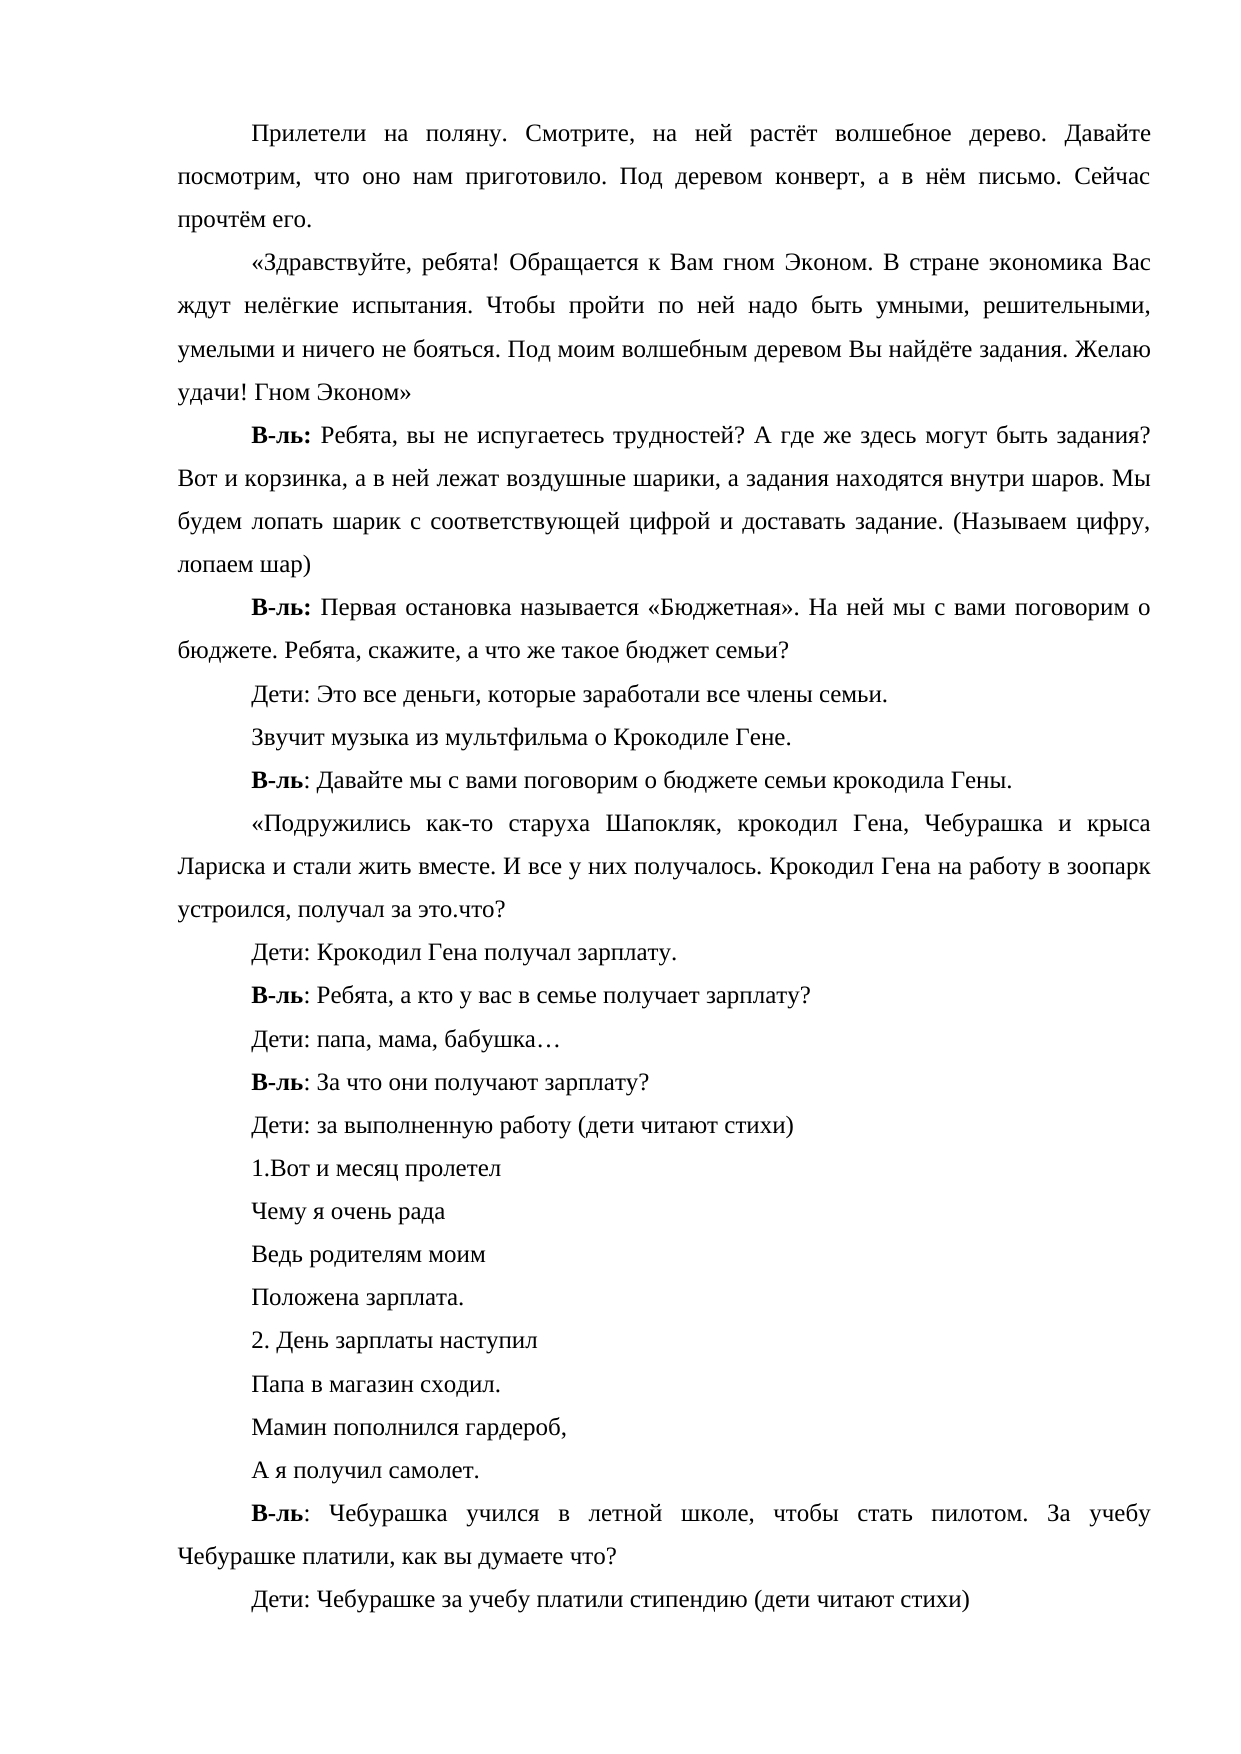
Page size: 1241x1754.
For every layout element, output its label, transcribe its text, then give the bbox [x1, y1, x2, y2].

text Дети: Чебурашке за учебу платили стипендию (дети читают стихи) [177, 1584, 1152, 1613]
text В-ль: За что они получают зарплату? [177, 1067, 1152, 1096]
text 2. День зарплаты наступил [177, 1326, 1152, 1354]
text Мамин пополнился гардероб, [177, 1412, 1152, 1441]
text «Подружились как-то старуха Шапокляк, крокодил Гена, Чебурашка и крыса Лариска и стали жить вместе. И все у них получалось. Крокодил Гена на работу в зоопарк устроился, получал за это.что? [177, 808, 1152, 923]
text «Здравствуйте, ребята! Обращается к Вам гном Эконом. В стране экономика Вас ждут нелёгкие испытания. Чтобы пройти по ней надо быть умными, решительными, умелыми и ничего не бояться. Под моим волшебным деревом Вы найдёте задания. Желаю удачи! Гном Эконом» [177, 247, 1152, 406]
text В-ль: Чебурашка учился в летной школе, чтобы стать пилотом. За учебу Чебурашке платили, как вы думаете что? [177, 1498, 1152, 1570]
text Дети: за выполненную работу (дети читают стихи) [177, 1110, 1152, 1139]
text Папа в магазин сходил. [177, 1369, 1152, 1397]
text Чему я очень рада [177, 1196, 1152, 1225]
text В-ль: Ребята, а кто у вас в семье получает зарплату? [177, 981, 1152, 1009]
text В-ль: Первая остановка называется «Бюджетная». На ней мы с вами поговорим о бюджете. Ребята, скажите, а что же такое бюджет семьи? [177, 592, 1152, 664]
text Ведь родителям моим [177, 1239, 1152, 1268]
text Прилетели на поляну. Смотрите, на ней растёт волшебное дерево. Давайте посмотрим, что оно нам приготовило. Под деревом конверт, а в нём письмо. Сейчас прочтём его. [177, 118, 1152, 233]
text Дети: Крокодил Гена получал зарплату. [177, 937, 1152, 966]
text В-ль: Ребята, вы не испугаетесь трудностей? А где же здесь могут быть задания? Вот и корзинка, а в ней лежат воздушные шарики, а задания находятся внутри шаров. Мы будем лопать шарик с соответствующей цифрой и доставать задание. (Называем цифру, лопаем шар) [177, 420, 1152, 578]
text Дети: Это все деньги, которые заработали все члены семьи. [177, 679, 1152, 707]
text А я получил самолет. [177, 1455, 1152, 1484]
text Дети: папа, мама, бабушка… [177, 1024, 1152, 1052]
text В-ль: Давайте мы с вами поговорим о бюджете семьи крокодила Гены. [177, 765, 1152, 794]
text Положена зарплата. [177, 1282, 1152, 1311]
text Звучит музыка из мультфильма о Крокодиле Гене. [177, 722, 1152, 751]
text 1.Вот и месяц пролетел [177, 1153, 1152, 1182]
